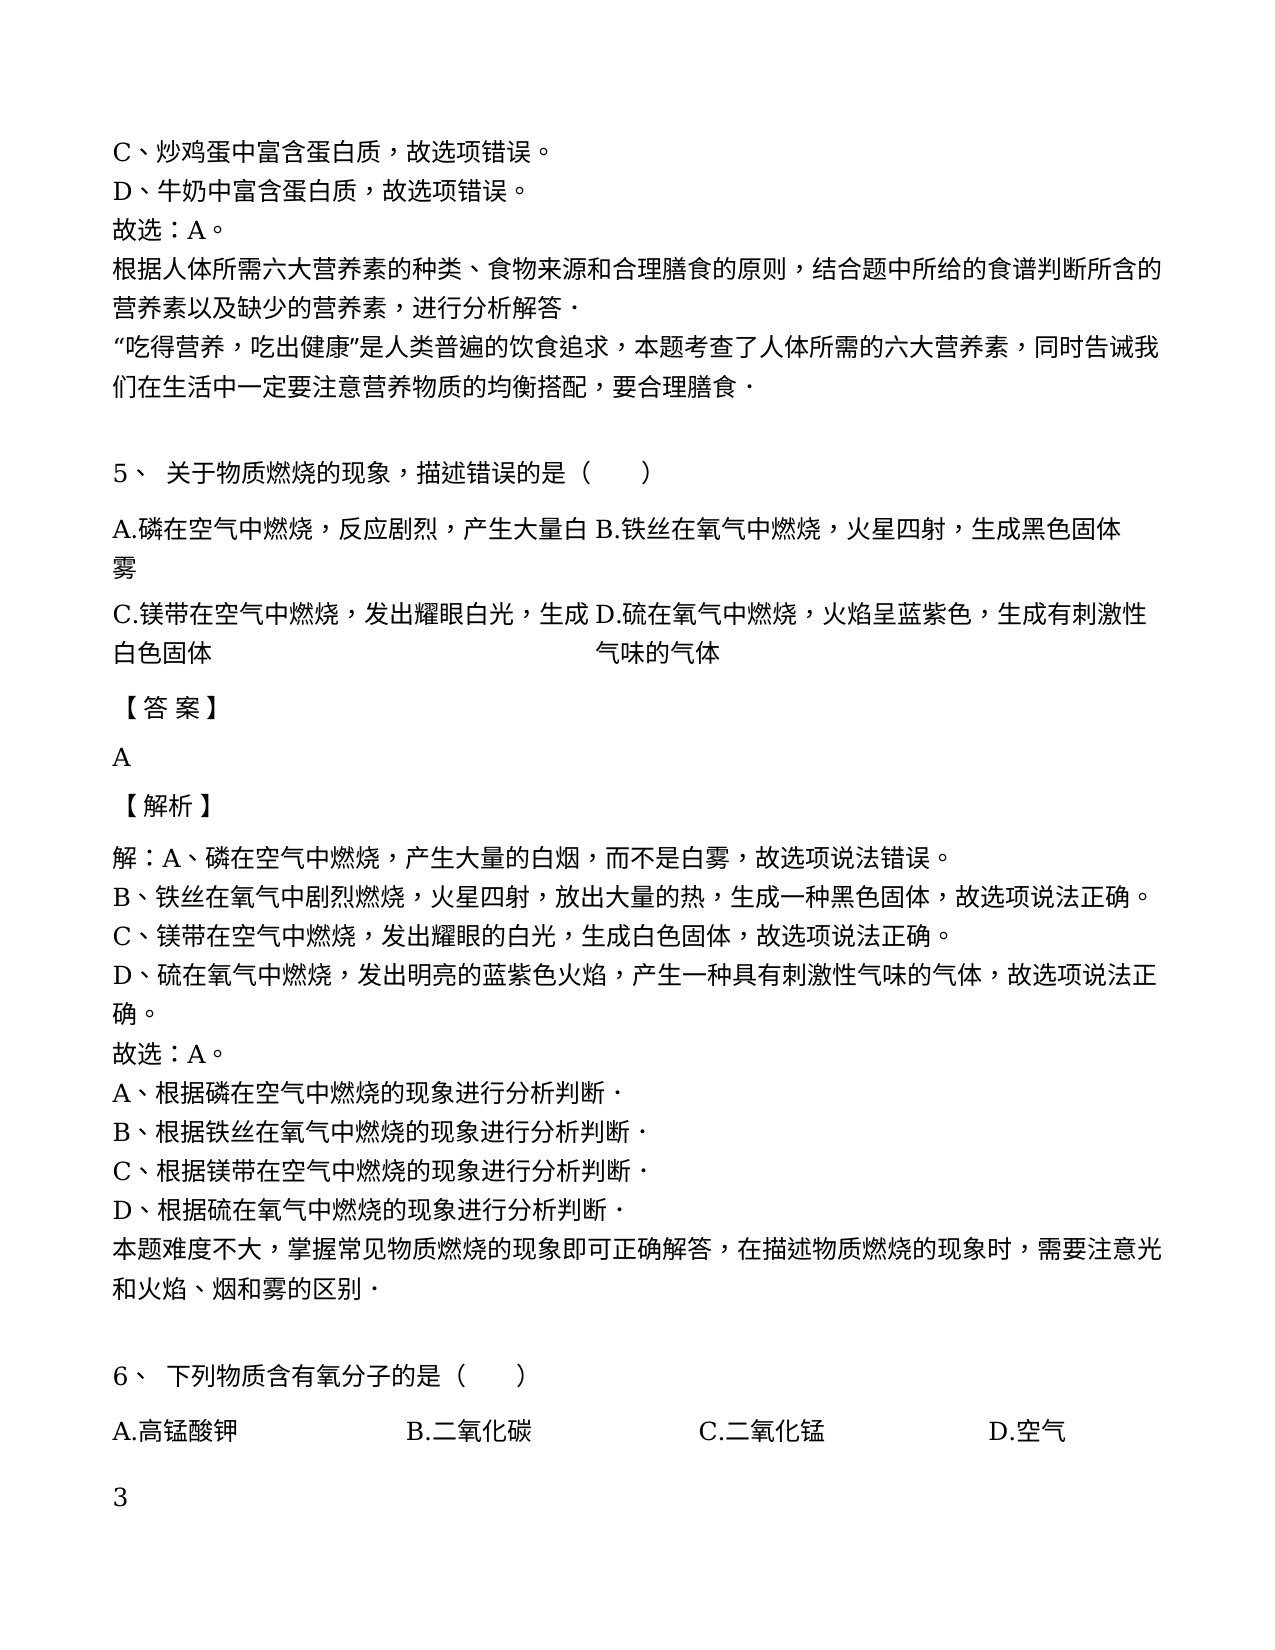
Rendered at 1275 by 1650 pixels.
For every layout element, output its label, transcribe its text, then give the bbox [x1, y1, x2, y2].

text 5、 关于物质燃烧的现象，描述错误的是（ ） [112, 421, 1163, 490]
text 6、 下列物质含有氧分子的是（ ） [112, 1323, 1163, 1392]
table_header B.铁丝在氧气中燃烧，火星四射，生成黑色固体 [595, 508, 1163, 593]
text A [112, 742, 1163, 772]
table_cell D.硫在氧气中燃烧，火焰呈蓝紫色，生成有刺激性气味的气体 [595, 593, 1163, 678]
table_header D.空气 [988, 1410, 1163, 1456]
table_header A.高锰酸钾 [112, 1410, 406, 1456]
table_header C.二氧化锰 [698, 1410, 988, 1456]
text 【 解析 】 [112, 789, 1163, 823]
table_header B.二氧化碳 [406, 1410, 698, 1456]
text 【 答 案 】 [112, 690, 1163, 724]
table_cell C.镁带在空气中燃烧，发出耀眼白光，生成白色固体 [112, 593, 595, 678]
table_header A.磷在空气中燃烧，反应剧烈，产生大量白雾 [112, 508, 595, 593]
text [112, 134, 1163, 403]
text 解：A、磷在空气中燃烧，产生大量的白烟，而不是白雾，故选项说法错误。 B、铁丝在氧气中剧烈燃烧，火星四射，放出大量的热，生成一种黑色固体，故选项说法正确。 C、镁带在空气中燃烧，发出耀眼的白光，生成白色固体，故选项说法正确。 D、硫在氧气中燃烧，发出明亮的蓝紫色火焰，产生一种具有刺激性气味的气体，故选项说法正确。 故选：A。 A、根据磷在空气中燃烧的现象进行分析判断． B、根据铁丝在氧气中燃烧的现象进行分析判断． C、根据镁带在空气中燃烧的现象进行分析判断． D、根据硫在氧气中燃烧的现象进行分析判断． 本题难度不大，掌握常见物质燃烧的现象即可正确解答，在描述物质燃烧的现象时，需要注意光和火焰、烟和雾的区别． [112, 841, 1163, 1305]
